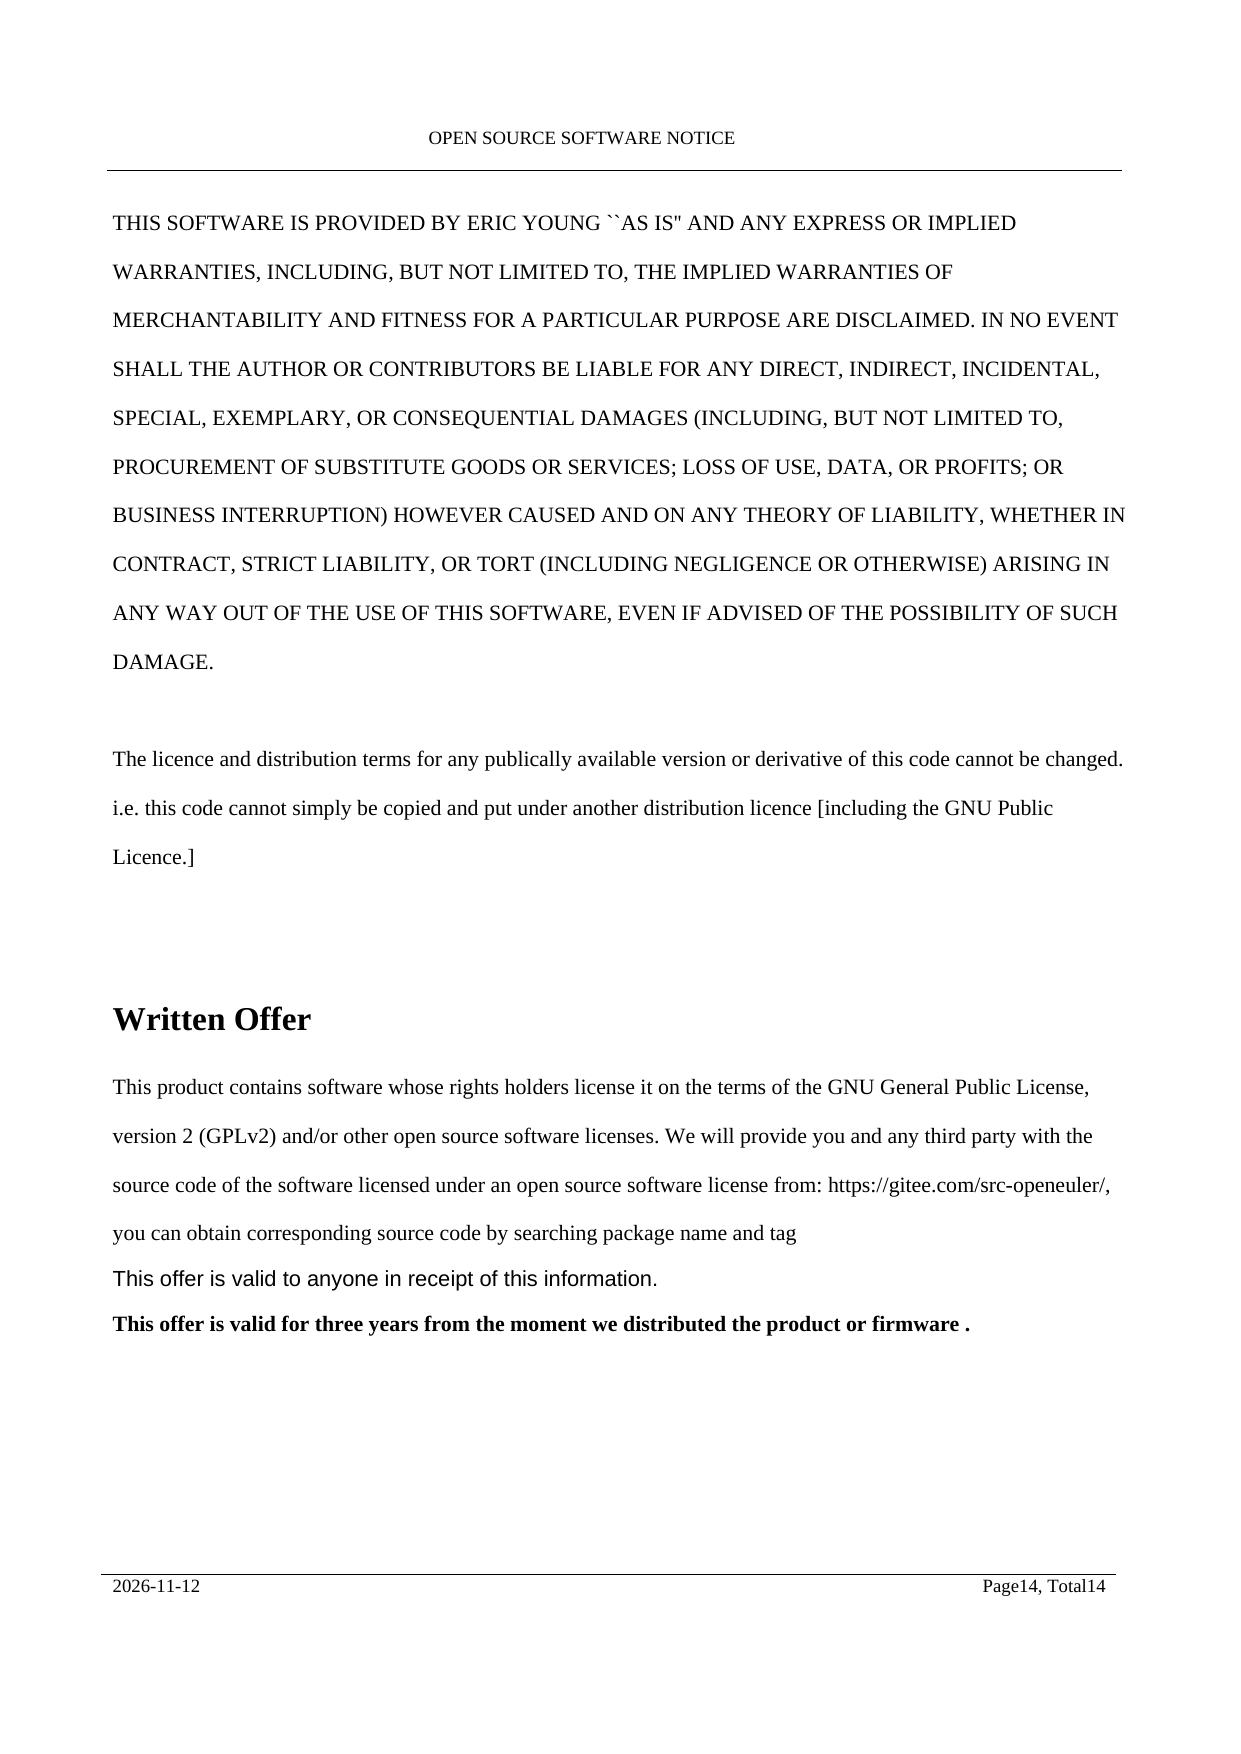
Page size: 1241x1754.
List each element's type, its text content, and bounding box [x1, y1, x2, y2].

text This offer is valid for three years from the moment we distributed the product or firmware . [112, 1307, 1128, 1339]
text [112, 206, 1128, 970]
text This offer is valid to anyone in receipt of this information. [112, 1262, 1128, 1294]
text This product contains software whose rights holders license it on the terms of the GNU General Public License, version 2 (GPLv2) and/or other open source software licenses. We will provide you and any third party with the source code of the software licensed under an open source software license from: https://gitee.com/src-openeuler/, you can obtain corresponding source code by searching package name and tag [112, 1071, 1128, 1249]
text Written Offer [112, 986, 1128, 1051]
